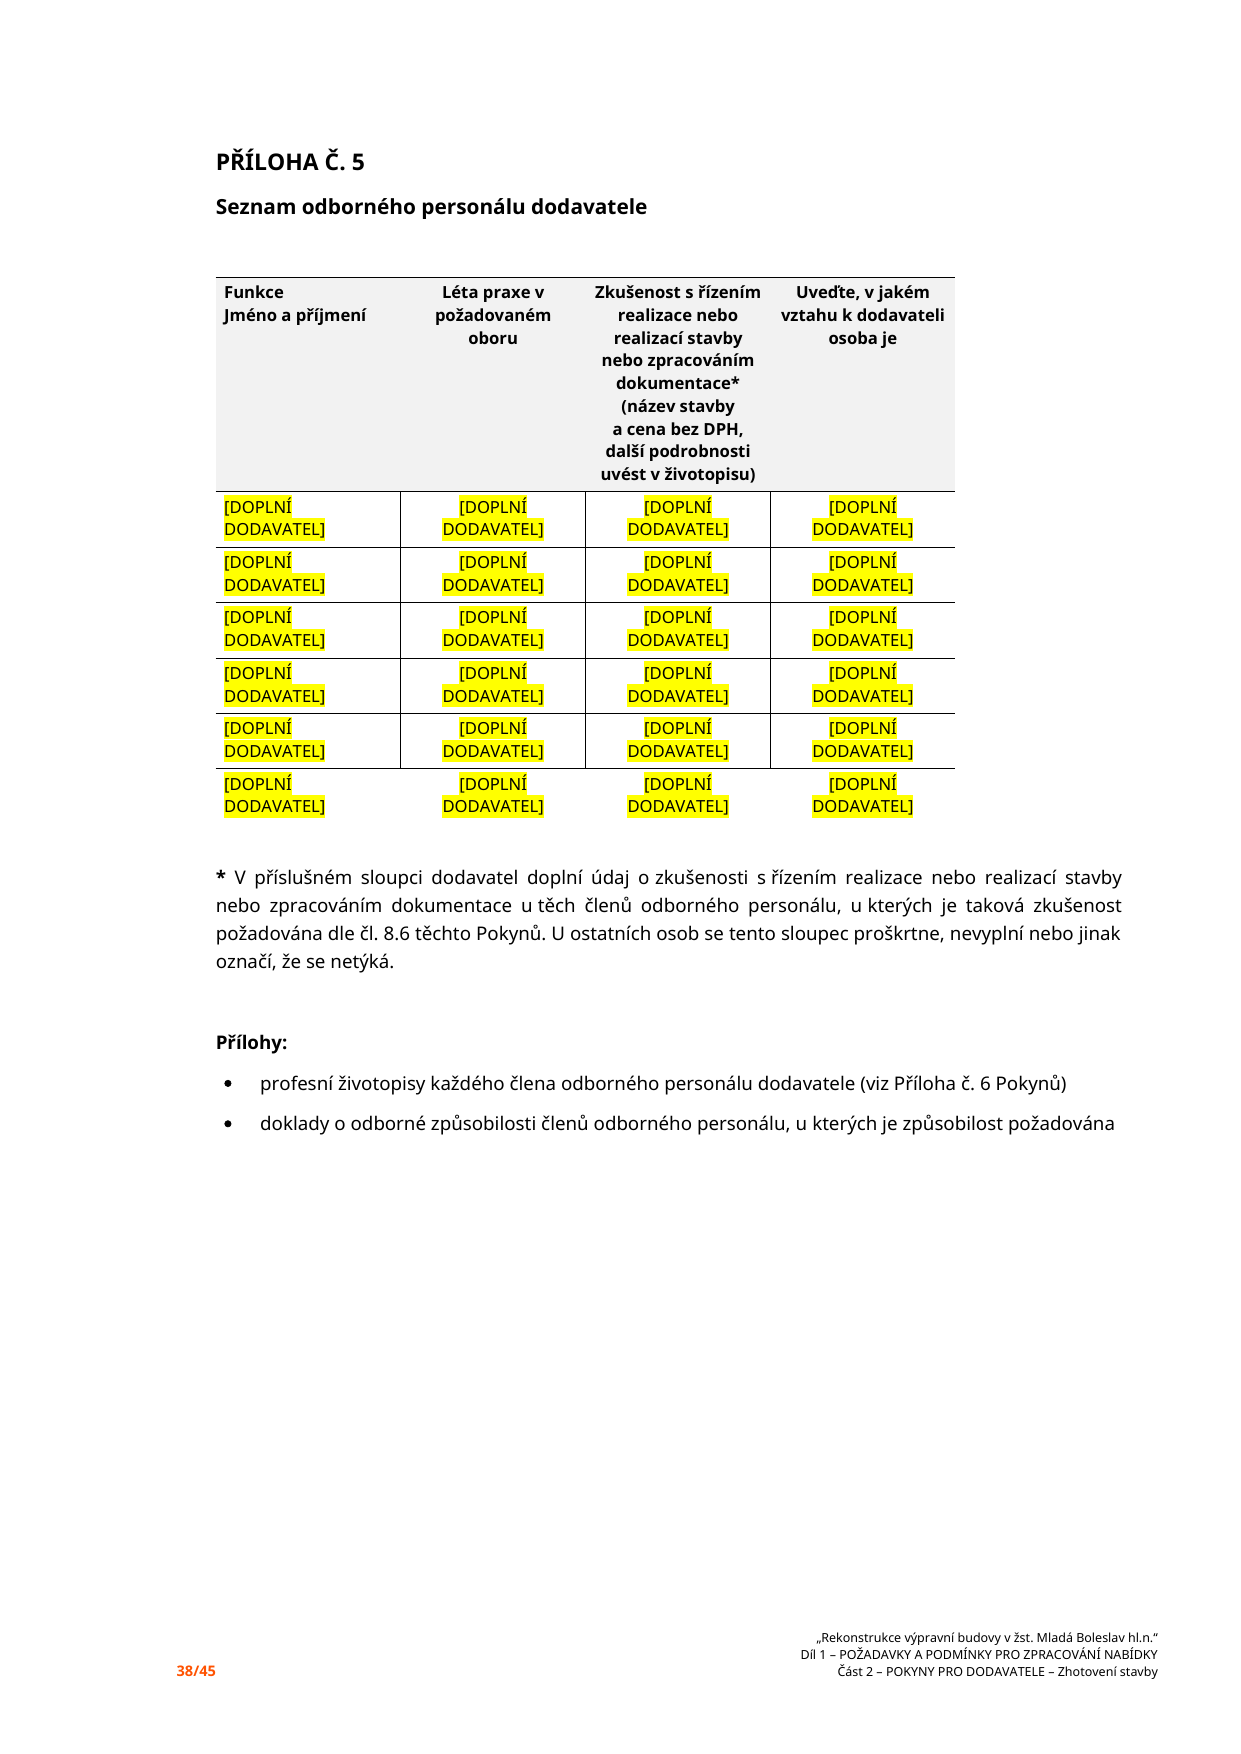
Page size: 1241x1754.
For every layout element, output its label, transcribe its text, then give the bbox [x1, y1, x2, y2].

table_cell [DOPLNÍ DODAVATEL] [586, 603, 770, 657]
table_cell [DOPLNÍ DODAVATEL] [586, 714, 770, 768]
table_cell [DOPLNÍ DODAVATEL] [771, 603, 955, 657]
table_header Funkce Jméno a příjmení [216, 278, 401, 491]
table_cell [DOPLNÍ DODAVATEL] [401, 603, 585, 657]
text doklady o odborné způsobilosti členů odborného personálu, u kterých je způsobilost požadována [224, 1110, 1122, 1136]
table_header Uveďte, v jakém vztahu k dodavateli osoba je [770, 278, 955, 491]
table_cell [DOPLNÍ DODAVATEL] [586, 492, 770, 547]
table_cell [DOPLNÍ DODAVATEL] [771, 548, 955, 602]
table_cell [DOPLNÍ DODAVATEL] [586, 659, 770, 713]
table_cell [DOPLNÍ DODAVATEL] [401, 659, 585, 713]
text Příloha č. 5 [216, 146, 1122, 177]
table_cell [DOPLNÍ DODAVATEL] [771, 492, 955, 547]
text Přílohy: [216, 1029, 1122, 1055]
text Seznam odborného personálu dodavatele [216, 192, 1122, 221]
table_cell [DOPLNÍ DODAVATEL] [401, 492, 585, 547]
table_cell [DOPLNÍ DODAVATEL] [401, 769, 585, 824]
text profesní životopisy každého člena odborného personálu dodavatele (viz Příloha č. 6 Pokynů) [224, 1070, 1122, 1095]
table_header Léta praxe v požadovaném oboru [401, 278, 585, 491]
table_cell [DOPLNÍ DODAVATEL] [586, 548, 770, 602]
table_cell [DOPLNÍ DODAVATEL] [216, 769, 401, 824]
table_cell [DOPLNÍ DODAVATEL] [216, 548, 400, 602]
table_cell [DOPLNÍ DODAVATEL] [216, 492, 400, 547]
table_cell [DOPLNÍ DODAVATEL] [771, 659, 955, 713]
table_cell [DOPLNÍ DODAVATEL] [216, 603, 400, 657]
table_header Zkušenost s řízením realizace nebo realizací stavby nebo zpracováním dokumentace* (název stavby a cena bez DPH, další podrobnosti uvést v životopisu) [585, 278, 770, 491]
table_cell [DOPLNÍ DODAVATEL] [585, 769, 770, 824]
table_cell [DOPLNÍ DODAVATEL] [216, 659, 400, 713]
text * V příslušném sloupci dodavatel doplní údaj o zkušenosti s řízením realizace nebo realizací stavby nebo zpracováním dokumentace u těch členů odborného personálu, u kterých je taková zkušenost požadována dle čl. 8.6 těchto Pokynů. U ostatních osob se tento sloupec proškrtne, nevyplní nebo jinak označí, že se netýká. [216, 864, 1122, 974]
table_cell [DOPLNÍ DODAVATEL] [401, 714, 585, 768]
table_cell [DOPLNÍ DODAVATEL] [401, 548, 585, 602]
table_cell [DOPLNÍ DODAVATEL] [771, 714, 955, 768]
table_cell [DOPLNÍ DODAVATEL] [216, 714, 400, 768]
table_cell [DOPLNÍ DODAVATEL] [770, 769, 955, 824]
